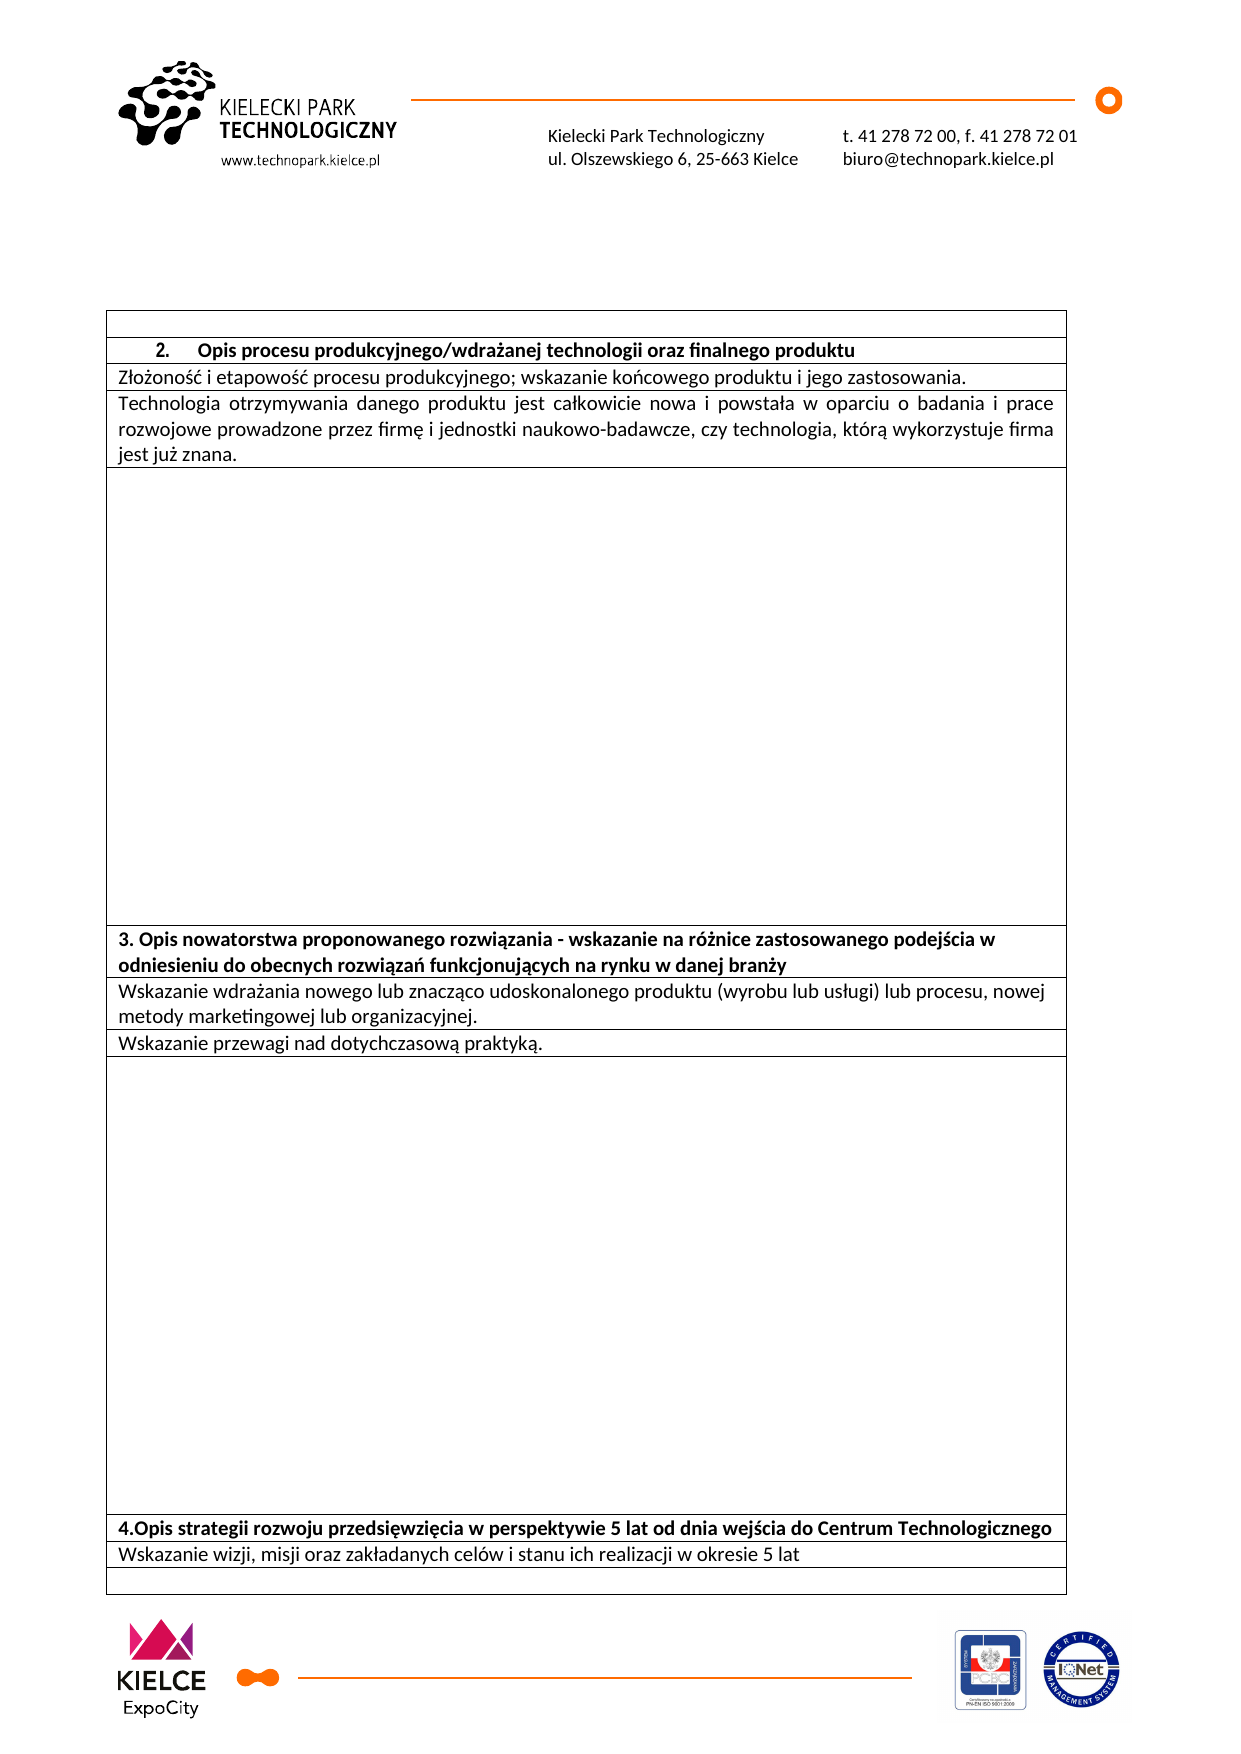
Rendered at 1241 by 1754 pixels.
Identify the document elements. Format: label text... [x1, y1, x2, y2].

table_cell [107, 468, 1066, 925]
table_cell Wskazanie wizji, misji oraz zakładanych celów i stanu ich realizacji w okresie 5 lat [107, 1542, 1066, 1567]
table_cell Wskazanie wdrażania nowego lub znacząco udoskonalonego produktu (wyrobu lub usługi) lub procesu, nowej metody marketingowej lub organizacyjnej. [107, 978, 1066, 1029]
table_cell Złożoność i etapowość procesu produkcyjnego; wskazanie końcowego produktu i jego zastosowania. [107, 364, 1066, 389]
table_cell [107, 1568, 1066, 1593]
table_cell [107, 1057, 1066, 1514]
picture [936, 1610, 1133, 1723]
table_cell Opis procesu produkcyjnego/wdrażanej technologii oraz finalnego produktu [107, 338, 1066, 363]
table_cell 3. Opis nowatorstwa proponowanego rozwiązania - wskazanie na różnice zastosowanego podejścia w odniesieniu do obecnych rozwiązań funkcjonujących na rynku w danej branży [107, 926, 1066, 977]
table_cell Wskazanie przewagi nad dotychczasową praktyką. [107, 1030, 1066, 1056]
table_cell Technologia otrzymywania danego produktu jest całkowicie nowa i powstała w oparciu o badania i prace rozwojowe prowadzone przez firmę i jednostki naukowo-badawcze, czy technologia, którą wykorzystuje firma jest już znana. [107, 391, 1066, 467]
table_cell 4.Opis strategii rozwoju przedsięwzięcia w perspektywie 5 lat od dnia wejścia do Centrum Technologicznego [107, 1515, 1066, 1541]
table_cell [107, 311, 1066, 337]
